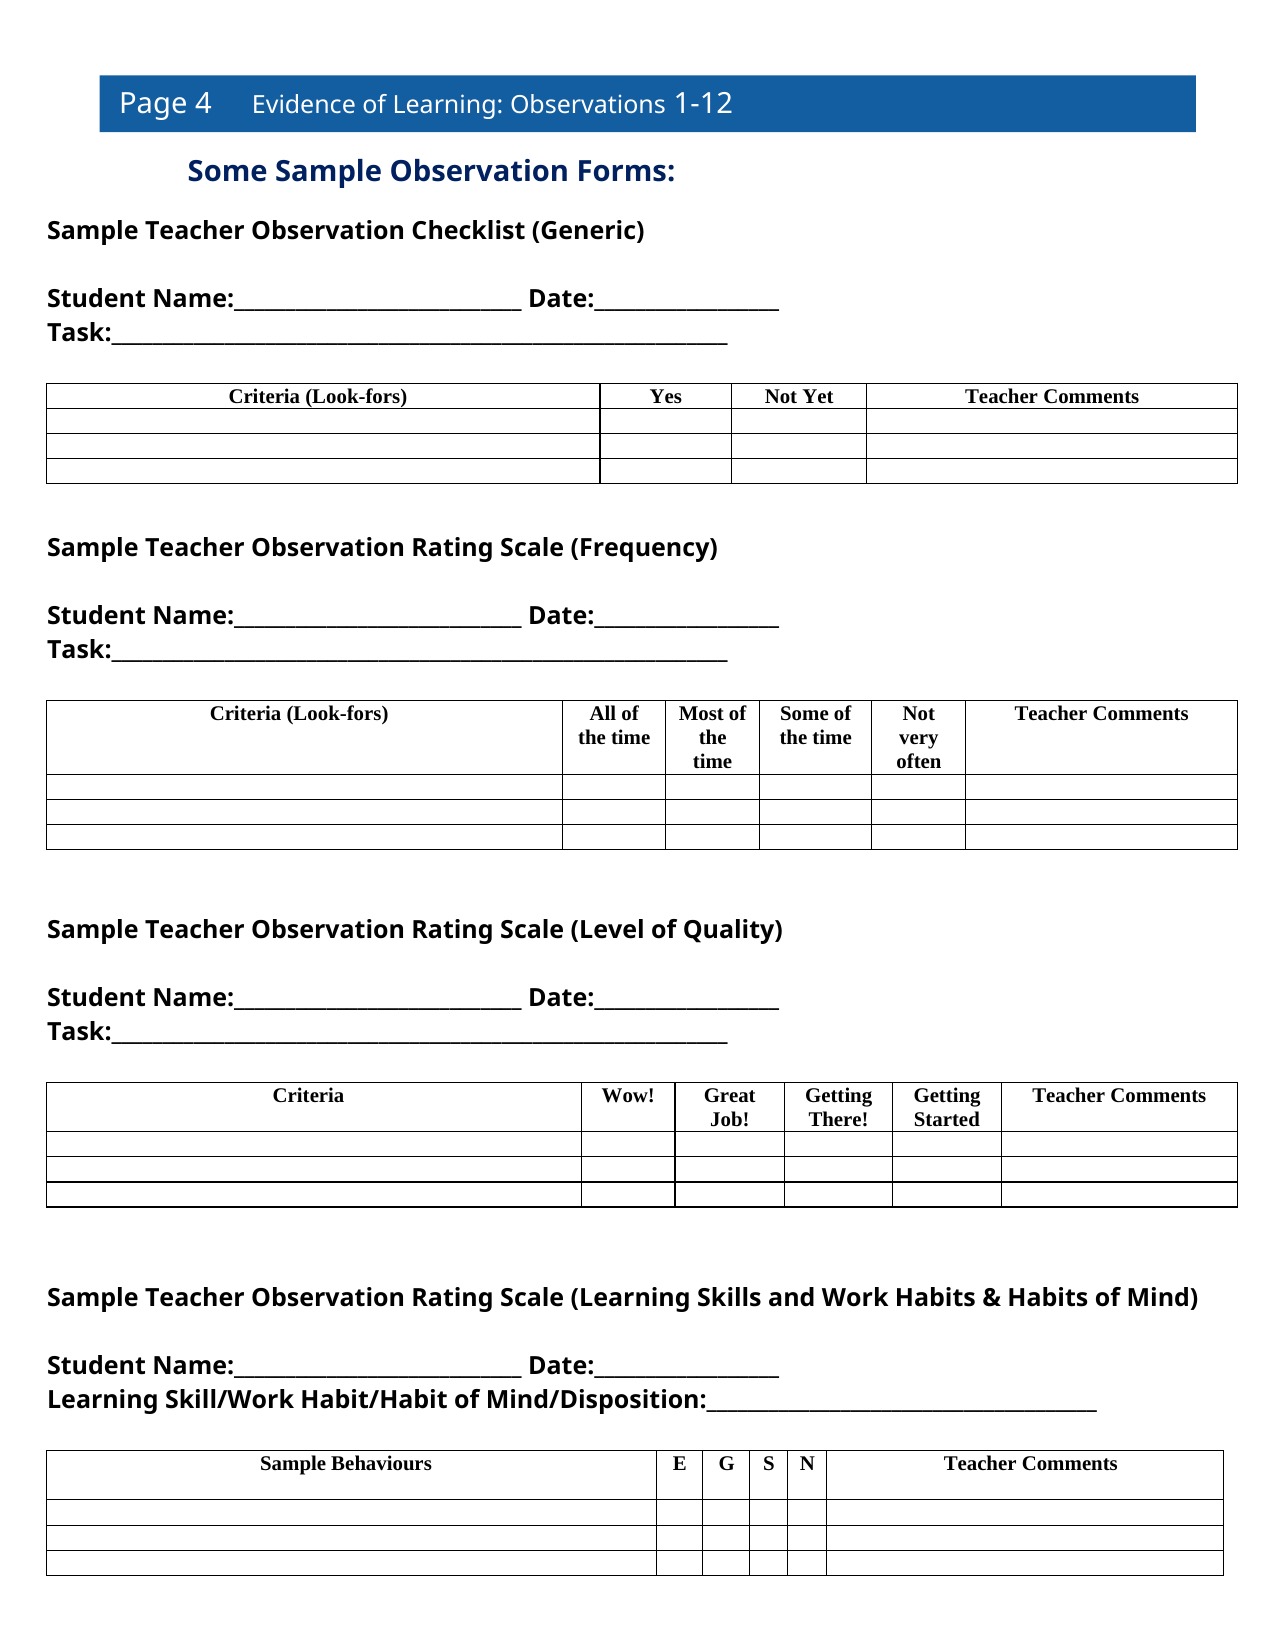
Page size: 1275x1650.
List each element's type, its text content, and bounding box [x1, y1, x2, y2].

text Some Sample Observation Forms: [187, 150, 1087, 190]
